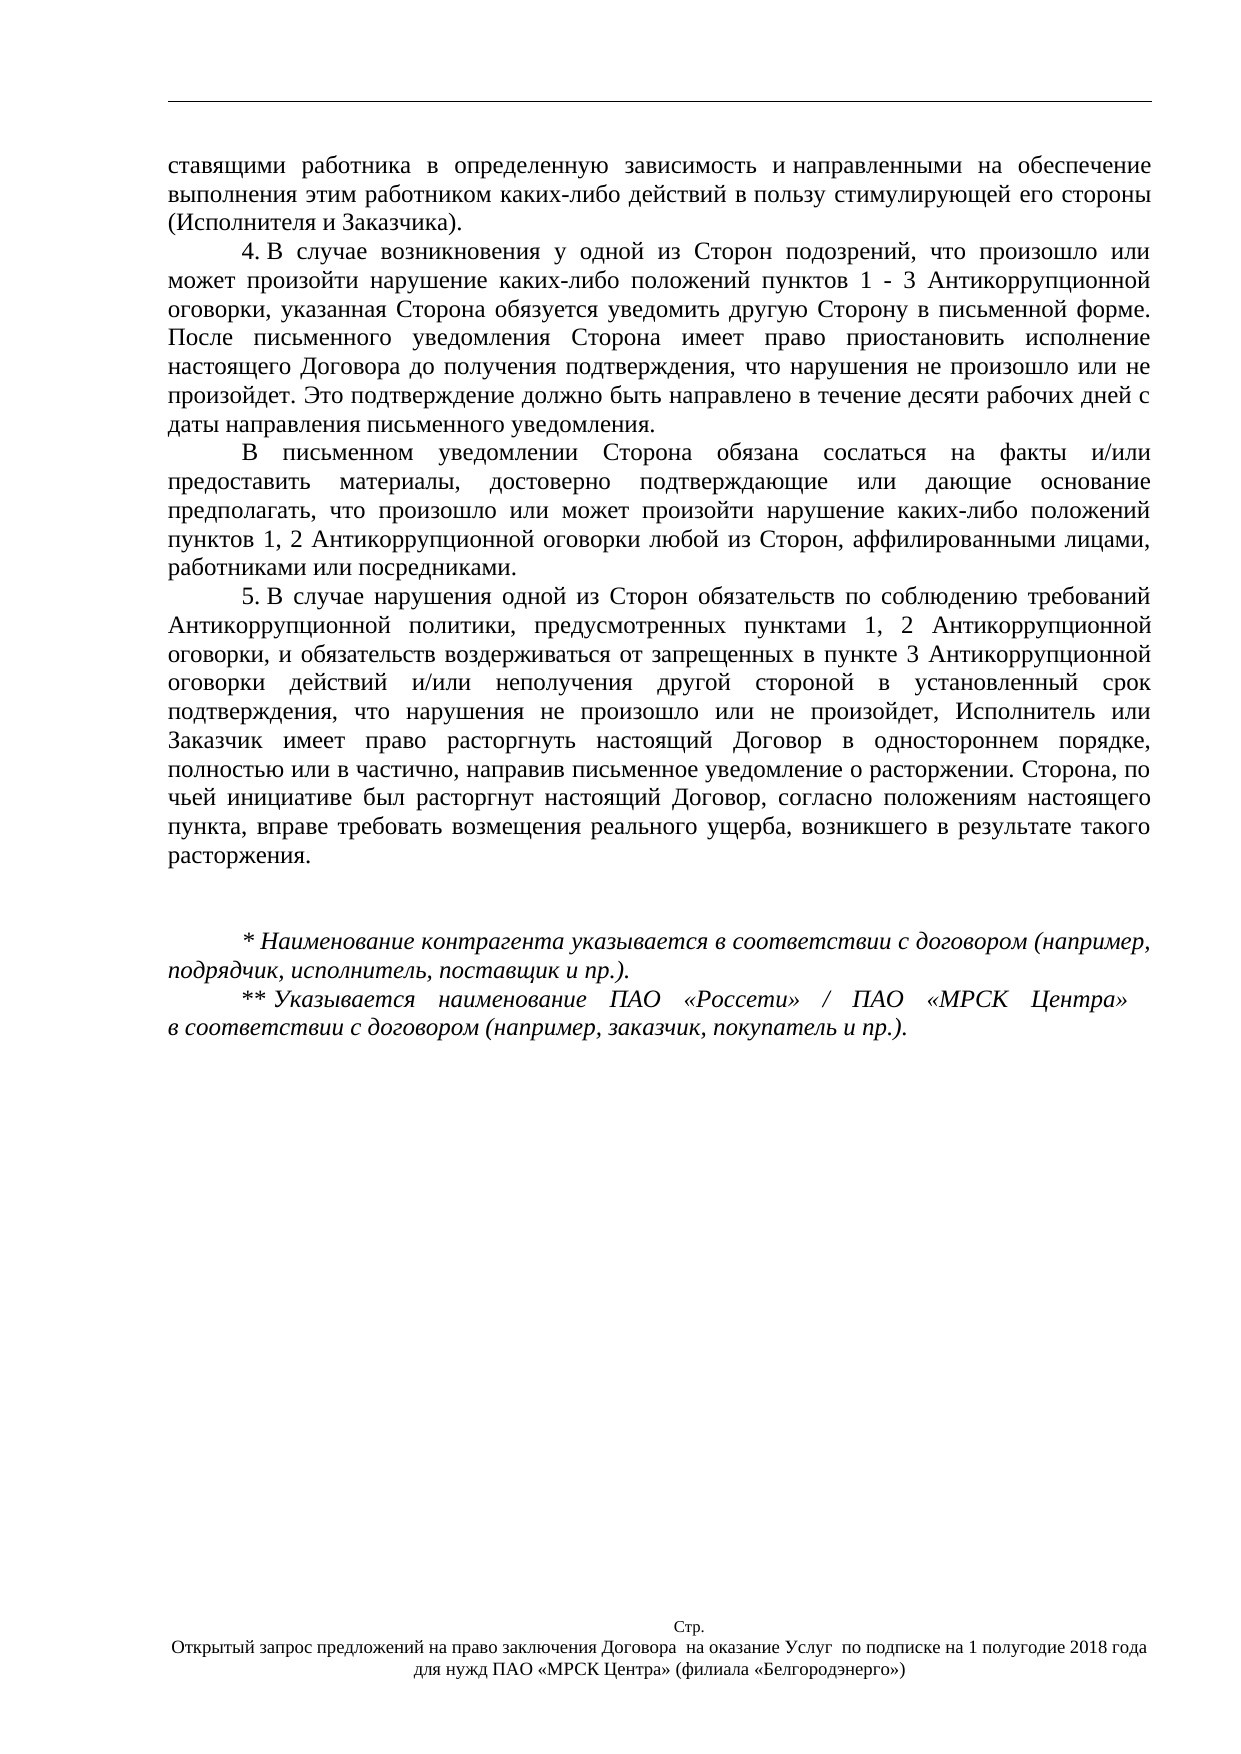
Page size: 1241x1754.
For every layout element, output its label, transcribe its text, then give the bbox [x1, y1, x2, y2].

text ** Указывается наименование ПАО «Россети» / ПАО «МРСК Центра» в соответствии с договором (например, заказчик, покупатель и пр.). [168, 984, 1152, 1041]
text 5. В случае нарушения одной из Сторон обязательств по соблюдению требований Антикоррупционной политики, предусмотренных пунктами 1, 2 Антикоррупционной оговорки, и обязательств воздерживаться от запрещенных в пункте 3 Антикоррупционной оговорки действий и/или неполучения другой стороной в установленный срок подтверждения, что нарушения не произошло или не произойдет, Исполнитель или Заказчик имеет право расторгнуть настоящий Договор в одностороннем порядке, полностью или в частично, направив письменное уведомление о расторжении. Сторона, по чьей инициативе был расторгнут настоящий Договор, согласно положениям настоящего пункта, вправе требовать возмещения реального ущерба, возникшего в результате такого расторжения. [168, 581, 1152, 869]
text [168, 150, 1152, 236]
text 4. В случае возникновения у одной из Сторон подозрений, что произошло или может произойти нарушение каких-либо положений пунктов 1 - 3 Антикоррупционной оговорки, указанная Сторона обязуется уведомить другую Сторону в письменной форме. После письменного уведомления Сторона имеет право приостановить исполнение настоящего Договора до получения подтверждения, что нарушения не произошло или не произойдет. Это подтверждение должно быть направлено в течение десяти рабочих дней с даты направления письменного уведомления. [168, 236, 1152, 437]
text В письменном уведомлении Сторона обязана сослаться на факты и/или предоставить материалы, достоверно подтверждающие или дающие основание предполагать, что произошло или может произойти нарушение каких-либо положений пунктов 1, 2 Антикоррупционной оговорки любой из Сторон, аффилированными лицами, работниками или посредниками. [168, 437, 1152, 581]
text * Наименование контрагента указывается в соответствии с договором (например, подрядчик, исполнитель, поставщик и пр.). [168, 926, 1152, 984]
